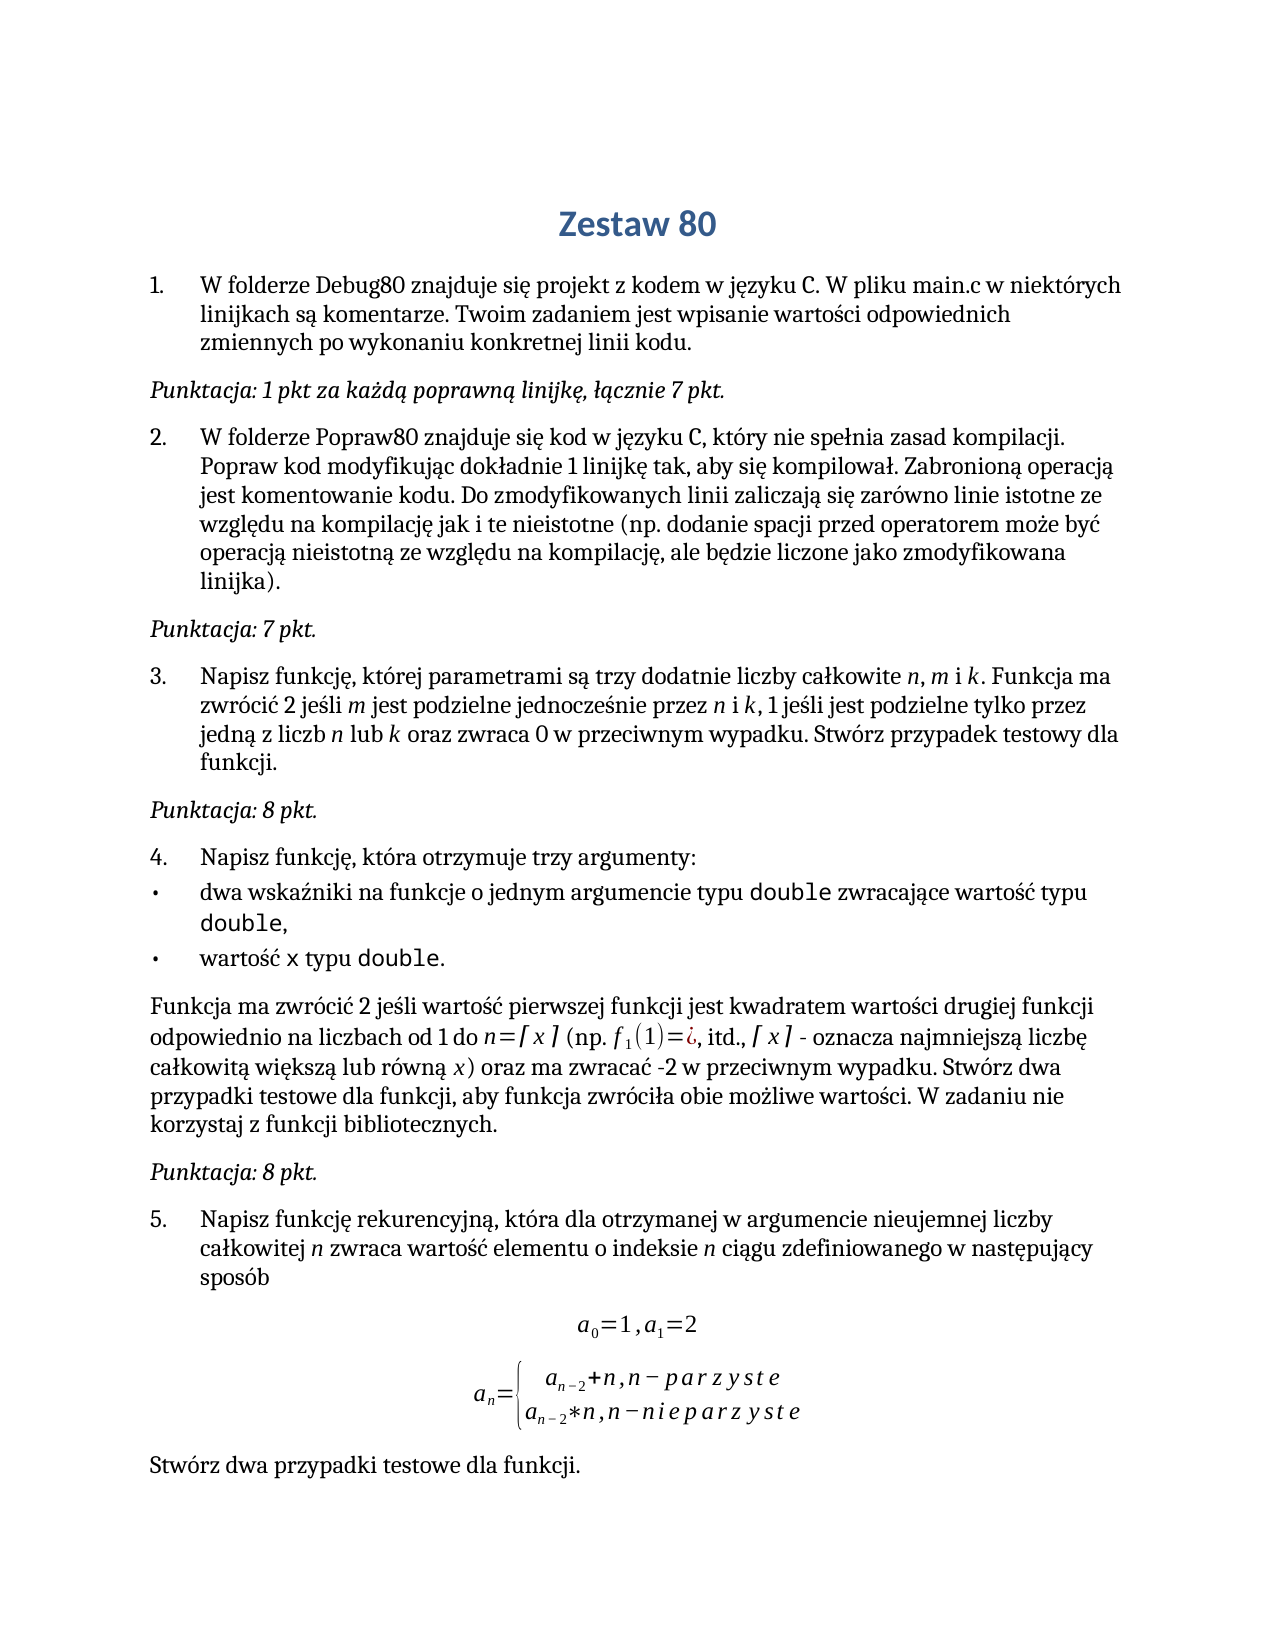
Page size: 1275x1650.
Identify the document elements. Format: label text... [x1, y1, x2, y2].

text Punktacja: 7 pkt. [150, 614, 1125, 643]
list Napisz funkcję, której parametrami są trzy dodatnie liczby całkowite , i . Funkcja ma zwrócić 2 jeśli jest podzielne jednocześnie przez i , 1 jeśli jest podzielne tylko przez jedną z liczb lub oraz zwraca 0 w przeciwnym wypadku. Stwórz przypadek testowy dla funkcji. [150, 662, 1125, 777]
text Punktacja: 8 pkt. [150, 796, 1125, 824]
list W folderze Debug80 znajduje się projekt z kodem w języku C. W pliku main.c w niektórych linijkach są komentarze. Twoim zadaniem jest wpisanie wartości odpowiednich zmiennych po wykonaniu konkretnej linii kodu. [150, 271, 1125, 357]
text Funkcja ma zwrócić 2 jeśli wartość pierwszej funkcji jest kwadratem wartości drugiej funkcji odpowiednio na liczbach od 1 do (np. , itd., - oznacza najmniejszą liczbę całkowitą większą lub równą ) oraz ma zwracać -2 w przeciwnym wypadku. Stwórz dwa przypadki testowe dla funkcji, aby funkcja zwróciła obie możliwe wartości. W zadaniu nie korzystaj z funkcji bibliotecznych. [150, 992, 1125, 1139]
list dwa wskaźniki na funkcje o jednym argumencie typu double zwracające wartość typu double, [150, 876, 1125, 938]
list Napisz funkcję, która otrzymuje trzy argumenty: [150, 843, 1125, 872]
text Punktacja: 1 pkt za każdą poprawną linijkę, łącznie 7 pkt. [150, 376, 1125, 404]
list W folderze Popraw80 znajduje się kod w języku C, który nie spełnia zasad kompilacji. Popraw kod modyfikując dokładnie 1 linijkę tak, aby się kompilował. Zabronioną operacją jest komentowanie kodu. Do zmodyfikowanych linii zaliczają się zarówno linie istotne ze względu na kompilację jak i te nieistotne (np. dodanie spacji przed operatorem może być operacją nieistotną ze względu na kompilację, ale będzie liczone jako zmodyfikowana linijka). [150, 423, 1125, 596]
list wartość x typu double. [150, 942, 1125, 973]
text Stwórz dwa przypadki testowe dla funkcji. [150, 1451, 1125, 1479]
list Napisz funkcję rekurencyjną, która dla otrzymanej w argumencie nieujemnej liczby całkowitej zwraca wartość elementu o indeksie ciągu zdefiniowanego w następujący sposób [150, 1205, 1125, 1292]
title Zestaw 80 [150, 200, 1125, 246]
text Punktacja: 8 pkt. [150, 1158, 1125, 1187]
